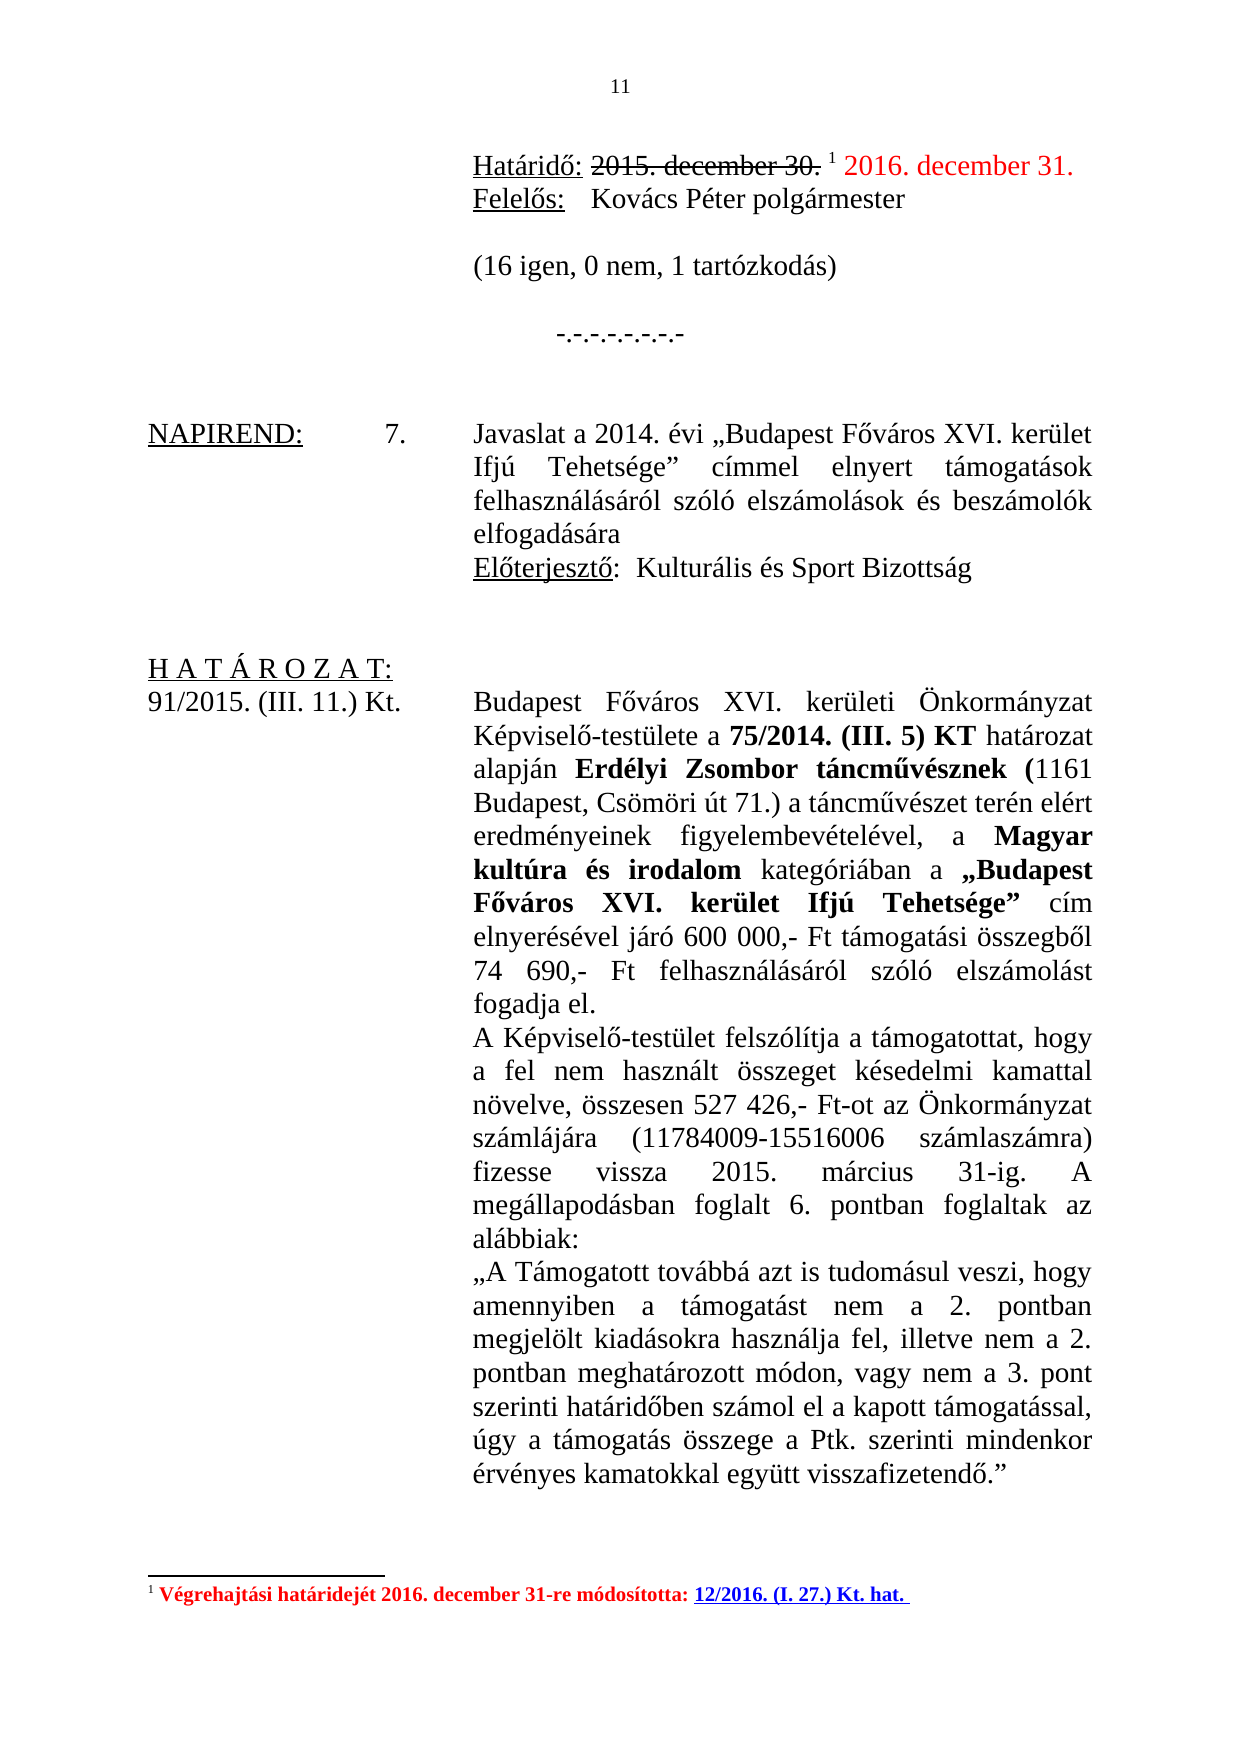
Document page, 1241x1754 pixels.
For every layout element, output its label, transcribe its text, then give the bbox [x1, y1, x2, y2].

text -.-.-.-.-.-.-.- [148, 315, 1093, 349]
subtitle NAPIREND: 7. Javaslat a 2014. évi „Budapest Főváros XVI. kerület Ifjú Tehetsége” címmel elnyert támogatások felhasználásáról szóló elszámolások és beszámolók elfogadására [148, 416, 1093, 550]
text „A Támogatott továbbá azt is tudomásul veszi, hogy amennyiben a támogatást nem a 2. pontban megjelölt kiadásokra használja fel, illetve nem a 2. pontban meghatározott módon, vagy nem a 3. pont szerinti határidőben számol el a kapott támogatással, úgy a támogatás összege a Ptk. szerinti mindenkor érvényes kamatokkal együtt visszafizetendő.” [472, 1254, 1093, 1489]
text (16 igen, 0 nem, 1 tartózkodás) [148, 248, 1093, 282]
text 91/2015. (III. 11.) Kt. Budapest Főváros XVI. kerületi Önkormányzat Képviselő-testülete a 75/2014. (III. 5) KT határozat alapján Erdélyi Zsombor táncművésznek (1161 Budapest, Csömöri út 71.) a táncművészet terén elért eredményeinek figyelembevételével, a Magyar kultúra és irodalom kategóriában a „Budapest Főváros XVI. kerület Ifjú Tehetsége” cím elnyerésével járó 600 000,- Ft támogatási összegből 74 690,- Ft felhasználásáról szóló elszámolást fogadja el. [148, 684, 1093, 1020]
text Felelős: Kovács Péter polgármester [472, 181, 1093, 215]
text Határidő: 2015. december 30. 2016. december 31. [472, 148, 1093, 181]
text Előterjesztő: Kulturális és Sport Bizottság [473, 550, 1093, 584]
text H A T Á R O Z A T: [148, 651, 1093, 684]
text A Képviselő-testület felszólítja a támogatottat, hogy a fel nem használt összeget késedelmi kamattal növelve, összesen 527 426,- Ft-ot az Önkormányzat számlájára (11784009-15516006 számlaszámra) fizesse vissza 2015. március 31-ig. A megállapodásban foglalt 6. pontban foglaltak az alábbiak: [472, 1020, 1093, 1254]
